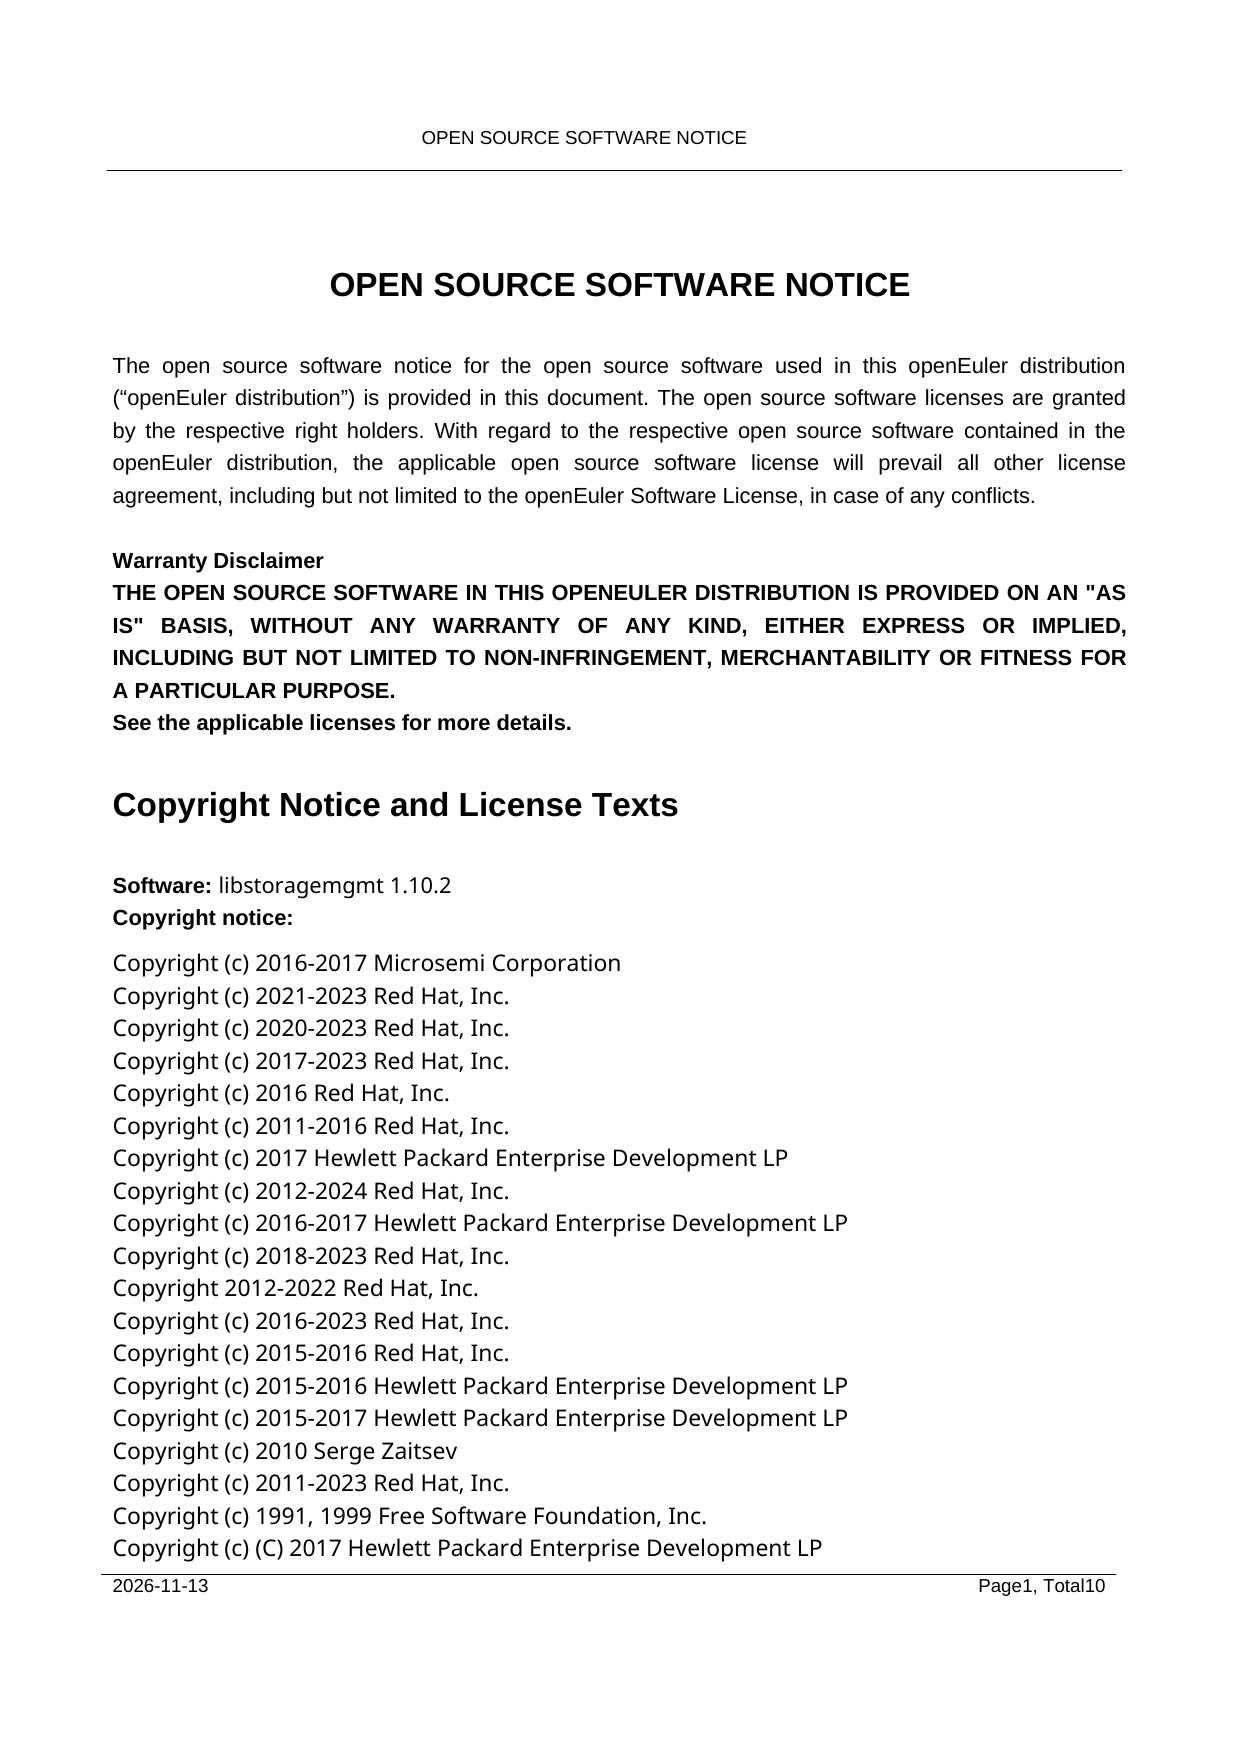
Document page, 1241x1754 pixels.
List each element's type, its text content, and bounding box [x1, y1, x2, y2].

text OPEN SOURCE SOFTWARE NOTICE [112, 251, 1128, 316]
text Copyright notice: [112, 901, 1128, 934]
text The open source software notice for the open source software used in this openEuler distribution (“openEuler distribution”) is provided in this document. The open source software licenses are granted by the respective right holders. With regard to the respective open source software contained in the openEuler distribution, the applicable open source software license will prevail all other license agreement, including but not limited to the openEuler Software License, in case of any conflicts. [112, 349, 1128, 511]
text THE OPEN SOURCE SOFTWARE IN THIS OPENEULER DISTRIBUTION IS PROVIDED ON AN "AS IS" BASIS, WITHOUT ANY WARRANTY OF ANY KIND, EITHER EXPRESS OR IMPLIED, INCLUDING BUT NOT LIMITED TO NON-INFRINGEMENT, MERCHANTABILITY OR FITNESS FOR A PARTICULAR PURPOSE. See the applicable licenses for more details. [112, 576, 1128, 739]
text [112, 947, 1128, 1564]
title Software: libstoragemgmt 1.10.2 [112, 869, 1128, 901]
text Copyright Notice and License Texts [112, 771, 1128, 836]
text Warranty Disclaimer [112, 544, 1128, 576]
